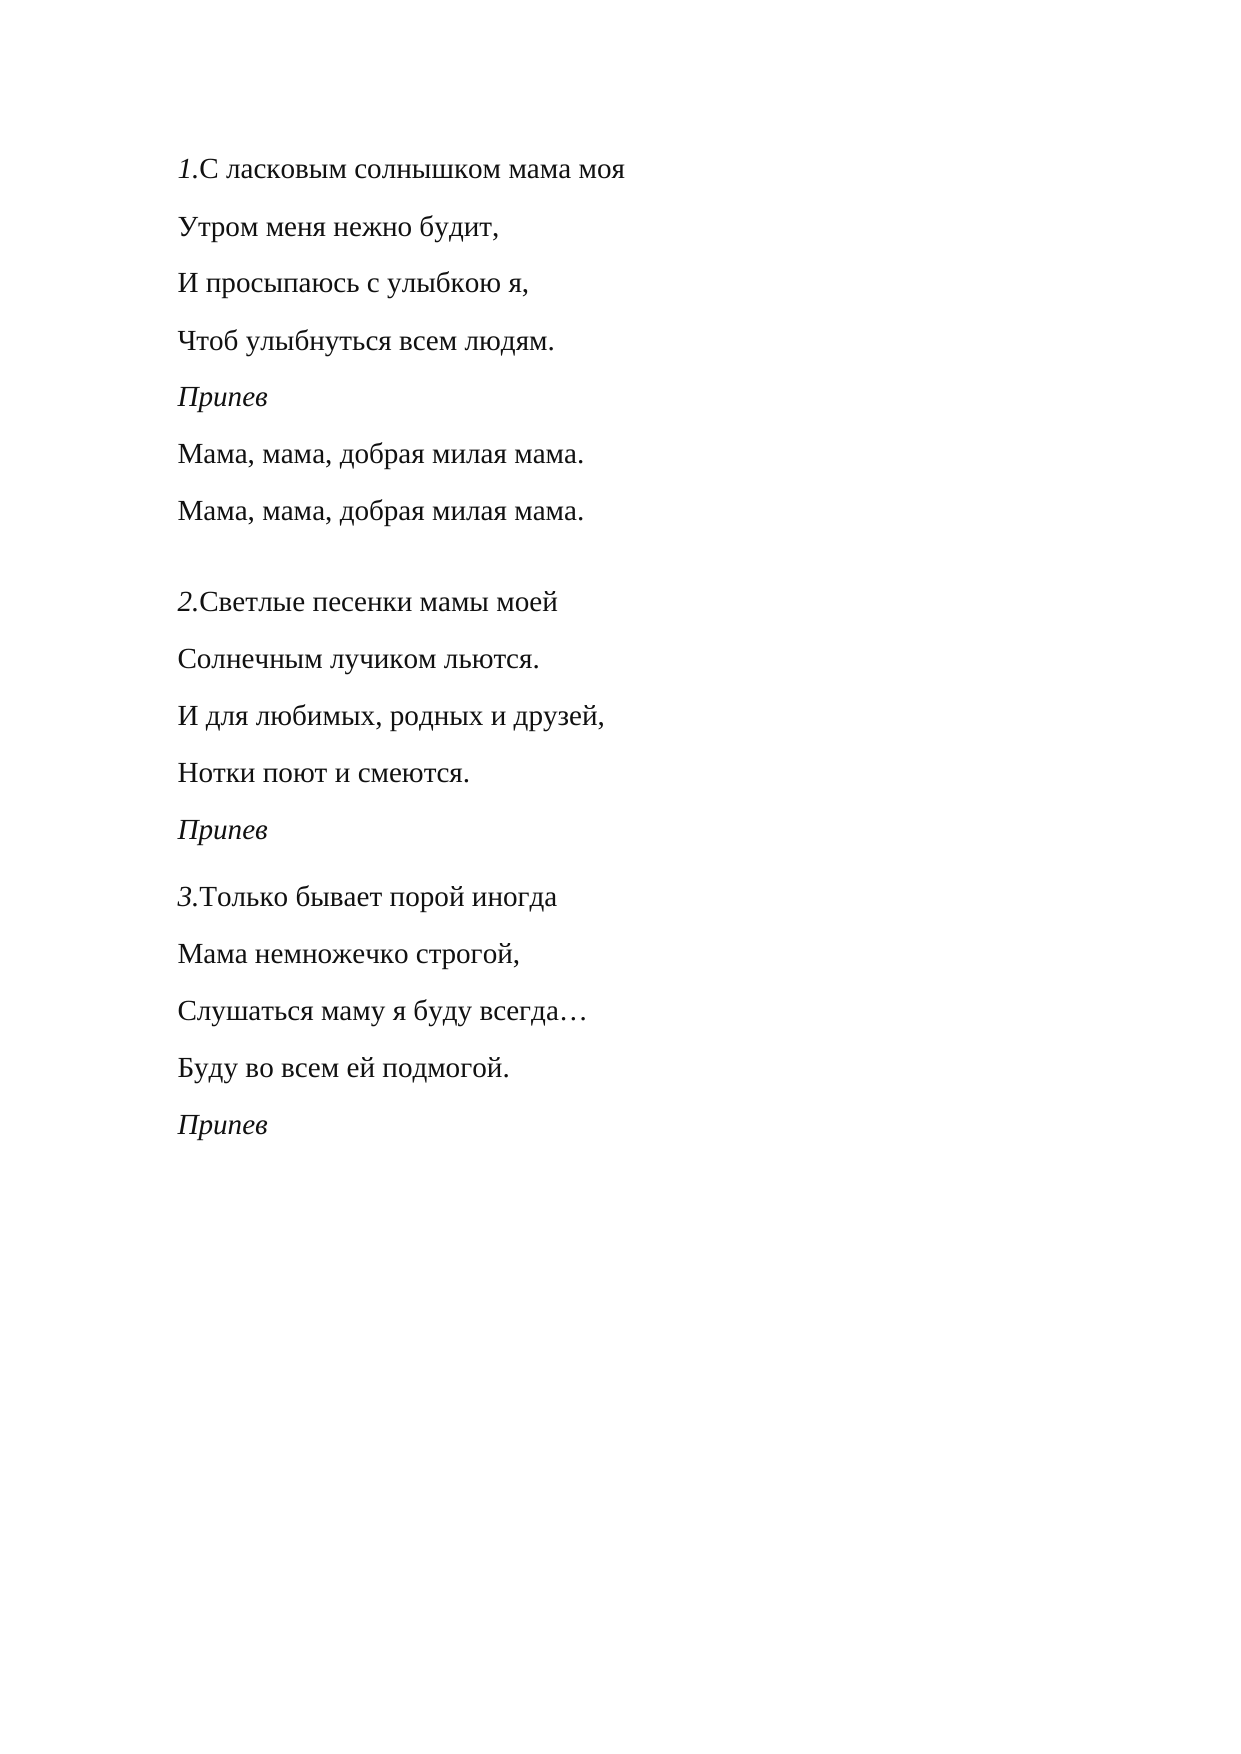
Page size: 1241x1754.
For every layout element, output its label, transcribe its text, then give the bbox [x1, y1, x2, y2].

text И для любимых, родных и друзей, [177, 698, 1152, 732]
text Чтоб улыбнуться всем людям. [177, 323, 1152, 356]
text Нотки поют и смеются. [177, 755, 1152, 788]
text Утром меня нежно будит, [177, 209, 1152, 242]
text И просыпаюсь с улыбкою я, [177, 266, 1152, 299]
text Мама немножечко строгой, [177, 936, 1152, 969]
text Мама, мама, добрая милая мама. [177, 493, 1152, 527]
text Мама, мама, добрая милая мама. [177, 437, 1152, 470]
text Солнечным лучиком льются. [177, 641, 1152, 674]
text Припев [177, 812, 1152, 846]
text 2.Светлые песенки мамы моей [177, 584, 1152, 618]
text Буду во всем ей подмогой. [177, 1050, 1152, 1083]
text Припев [177, 379, 1152, 413]
text 1.С ласковым солнышком мама моя [177, 152, 1152, 185]
text 3.Только бывает порой иногда [177, 879, 1152, 913]
text Слушаться маму я буду всегда… [177, 993, 1152, 1027]
text Припев [177, 1107, 1152, 1141]
